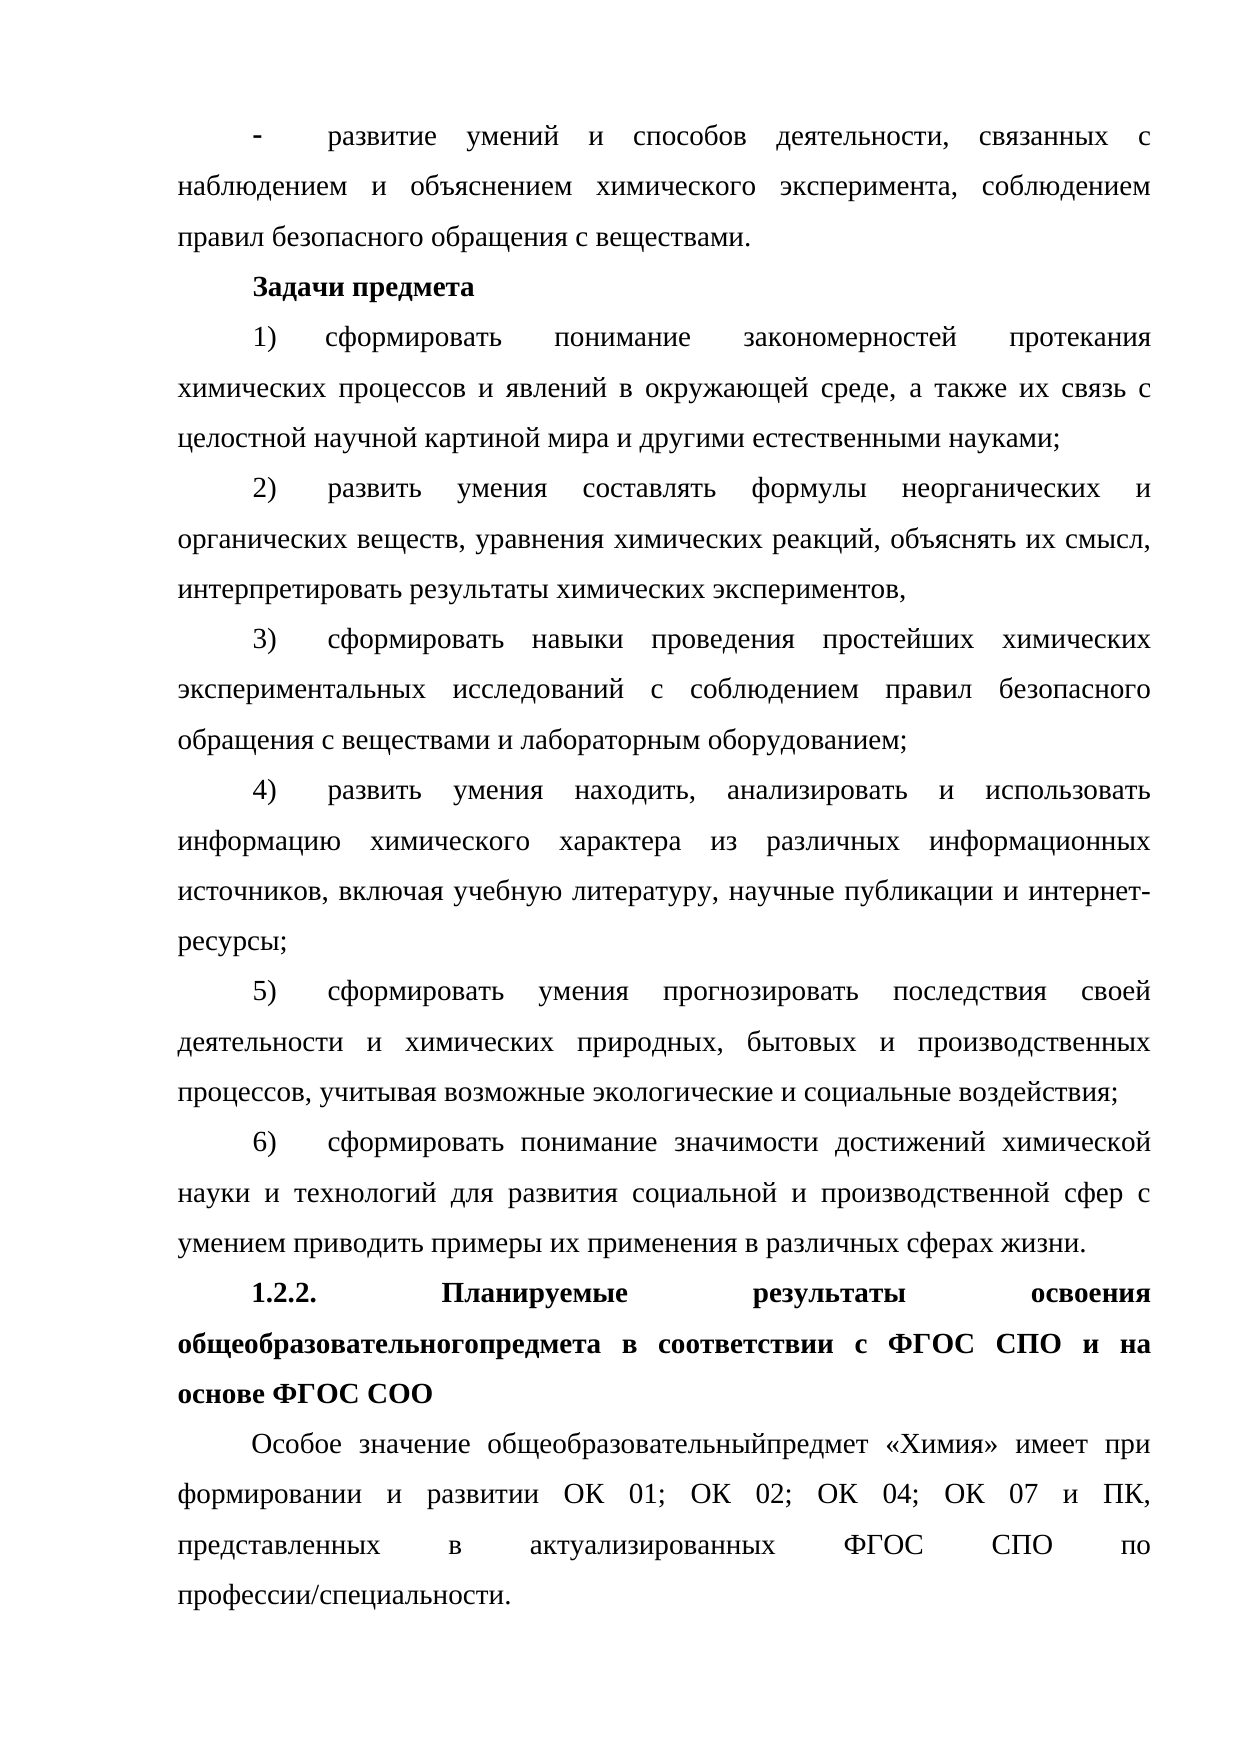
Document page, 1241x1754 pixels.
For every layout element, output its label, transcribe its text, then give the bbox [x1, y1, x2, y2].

list сформировать понимание закономерностей протекания химических процессов и явлений в окружающей среде, а также их связь с целостной научной картиной мира и другими естественными науками; [177, 319, 1152, 454]
text 1.2.2. Планируемые результаты освоения общеобразовательногопредмета в соответствии с ФГОС СПО и на основе ФГОС СОО [177, 1275, 1152, 1409]
list сформировать умения прогнозировать последствия своей деятельности и химических природных, бытовых и производственных процессов, учитывая возможные экологические и социальные воздействия; [177, 973, 1152, 1108]
list развитие умений и способов деятельности, связанных с наблюдением и объяснением химического эксперимента, соблюдением правил безопасного обращения с веществами. [177, 118, 1152, 252]
list развить умения составлять формулы неорганических и органических веществ, уравнения химических реакций, объяснять их смысл, интерпретировать результаты химических экспериментов, [177, 470, 1152, 604]
text Особое значение общеобразовательныйпредмет «Химия» имеет при формировании и развитии ОК 01; ОК 02; ОК 04; ОК 07 и ПК, представленных в актуализированных ФГОС СПО по профессии/специальности. [177, 1426, 1152, 1611]
list сформировать навыки проведения простейших химических экспериментальных исследований с соблюдением правил безопасного обращения с веществами и лабораторным оборудованием; [177, 621, 1152, 756]
list сформировать понимание значимости достижений химической науки и технологий для развития социальной и производственной сфер с умением приводить примеры их применения в различных сферах жизни. [177, 1124, 1152, 1259]
list развить умения находить, анализировать и использовать информацию химического характера из различных информационных источников, включая учебную литературу, научные публикации и интернет-ресурсы; [177, 772, 1152, 957]
text Задачи предмета [177, 269, 1152, 303]
